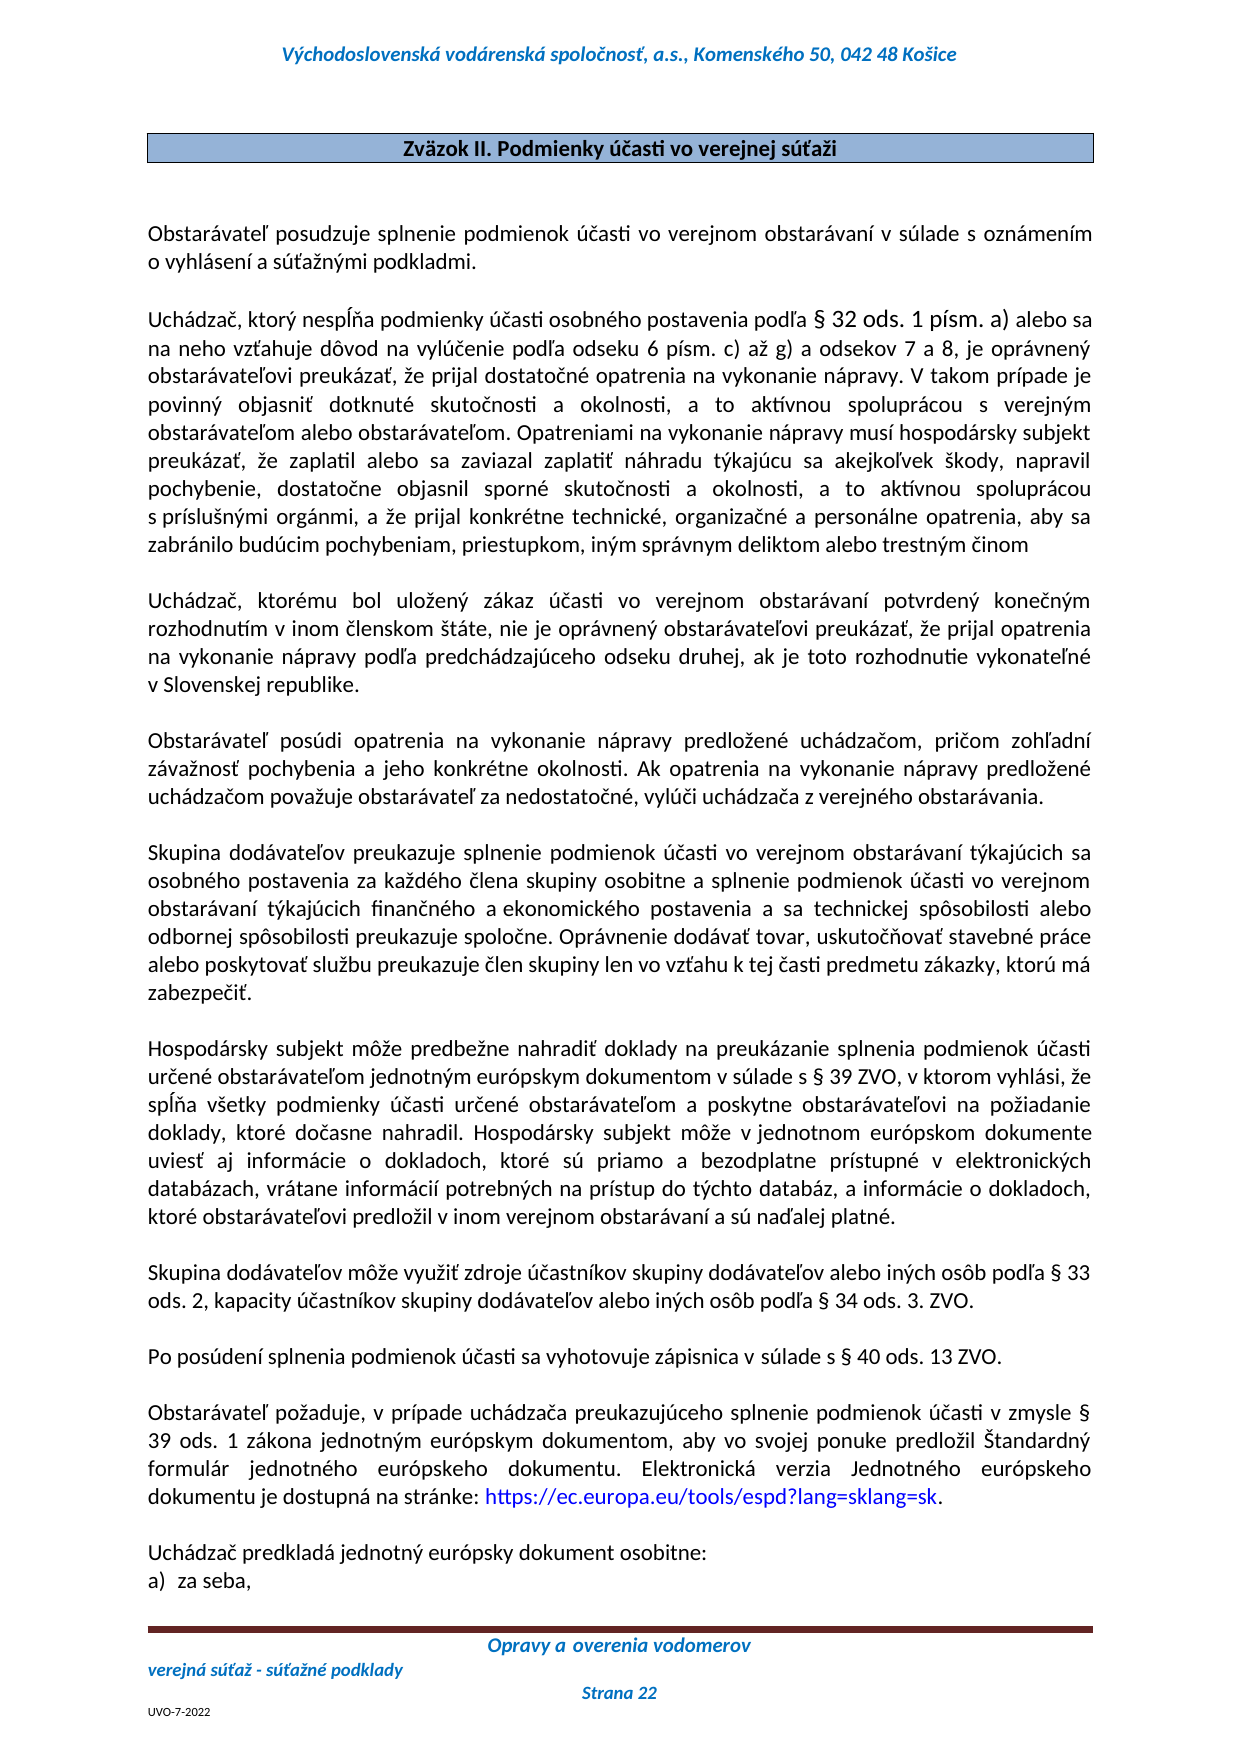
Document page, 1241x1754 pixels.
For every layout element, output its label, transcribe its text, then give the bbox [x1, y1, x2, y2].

text Po posúdení splnenia podmienok účasti sa vyhotovuje zápisnica v súlade s § 40 ods. 13 ZVO. [148, 1342, 1093, 1370]
text a) za seba, [148, 1567, 1093, 1594]
text Skupina dodávateľov preukazuje splnenie podmienok účasti vo verejnom obstarávaní týkajúcich sa osobného postavenia za každého člena skupiny osobitne a splnenie podmienok účasti vo verejnom obstarávaní týkajúcich finančného a ekonomického postavenia a sa technickej spôsobilosti alebo odbornej spôsobilosti preukazuje spoločne. Oprávnenie dodávať tovar, uskutočňovať stavebné práce alebo poskytovať službu preukazuje člen skupiny len vo vzťahu k tej časti predmetu zákazky, ktorú má zabezpečiť. [148, 838, 1093, 1006]
text Uchádzač, ktorý nespĺňa podmienky účasti osobného postavenia podľa § 32 ods. 1 písm. a) alebo sa na neho vzťahuje dôvod na vylúčenie podľa odseku 6 písm. c) až g) a odsekov 7 a 8, je oprávnený obstarávateľovi preukázať, že prijal dostatočné opatrenia na vykonanie nápravy. V takom prípade je povinný objasniť dotknuté skutočnosti a okolnosti, a to aktívnou spoluprácou s verejným obstarávateľom alebo obstarávateľom. Opatreniami na vykonanie nápravy musí hospodársky subjekt preukázať, že zaplatil alebo sa zaviazal zaplatiť náhradu týkajúcu sa akejkoľvek škody, napravil pochybenie, dostatočne objasnil sporné skutočnosti a okolnosti, a to aktívnou spoluprácou s príslušnými orgánmi, a že prijal konkrétne technické, organizačné a personálne opatrenia, aby sa zabránilo budúcim pochybeniam, priestupkom, iným správnym deliktom alebo trestným činom [148, 303, 1093, 558]
text Uchádzač, ktorému bol uložený zákaz účasti vo verejnom obstarávaní potvrdený konečným rozhodnutím v inom členskom štáte, nie je oprávnený obstarávateľovi preukázať, že prijal opatrenia na vykonanie nápravy podľa predchádzajúceho odseku druhej, ak je toto rozhodnutie vykonateľné v Slovenskej republike. [148, 586, 1093, 698]
text Obstarávateľ požaduje, v prípade uchádzača preukazujúceho splnenie podmienok účasti v zmysle § 39 ods. 1 zákona jednotným európskym dokumentom, aby vo svojej ponuke predložil Štandardný formulár jednotného európskeho dokumentu. Elektronická verzia Jednotného európskeho dokumentu je dostupná na stránke: https://ec.europa.eu/tools/espd?lang=sklang=sk. [148, 1398, 1093, 1511]
text Obstarávateľ posudzuje splnenie podmienok účasti vo verejnom obstarávaní v súlade s oznámením o vyhlásení a súťažnými podkladmi. [148, 219, 1093, 275]
text Uchádzač predkladá jednotný európsky dokument osobitne: [148, 1538, 1093, 1567]
text Obstarávateľ posúdi opatrenia na vykonanie nápravy predložené uchádzačom, pričom zohľadní závažnosť pochybenia a jeho konkrétne okolnosti. Ak opatrenia na vykonanie nápravy predložené uchádzačom považuje obstarávateľ za nedostatočné, vylúči uchádzača z verejného obstarávania. [148, 726, 1093, 810]
text Zväzok II. Podmienky účasti vo verejnej súťaži [148, 134, 1093, 162]
text Hospodársky subjekt môže predbežne nahradiť doklady na preukázanie splnenia podmienok účasti určené obstarávateľom jednotným európskym dokumentom v súlade s § 39 ZVO, v ktorom vyhlási, že spĺňa všetky podmienky účasti určené obstarávateľom a poskytne obstarávateľovi na požiadanie doklady, ktoré dočasne nahradil. Hospodársky subjekt môže v jednotnom európskom dokumente uviesť aj informácie o dokladoch, ktoré sú priamo a bezodplatne prístupné v elektronických databázach, vrátane informácií potrebných na prístup do týchto databáz, a informácie o dokladoch, ktoré obstarávateľovi predložil v inom verejnom obstarávaní a sú naďalej platné. [148, 1034, 1093, 1230]
text Skupina dodávateľov môže využiť zdroje účastníkov skupiny dodávateľov alebo iných osôb podľa § 33 ods. 2, kapacity účastníkov skupiny dodávateľov alebo iných osôb podľa § 34 ods. 3. ZVO. [148, 1258, 1093, 1314]
